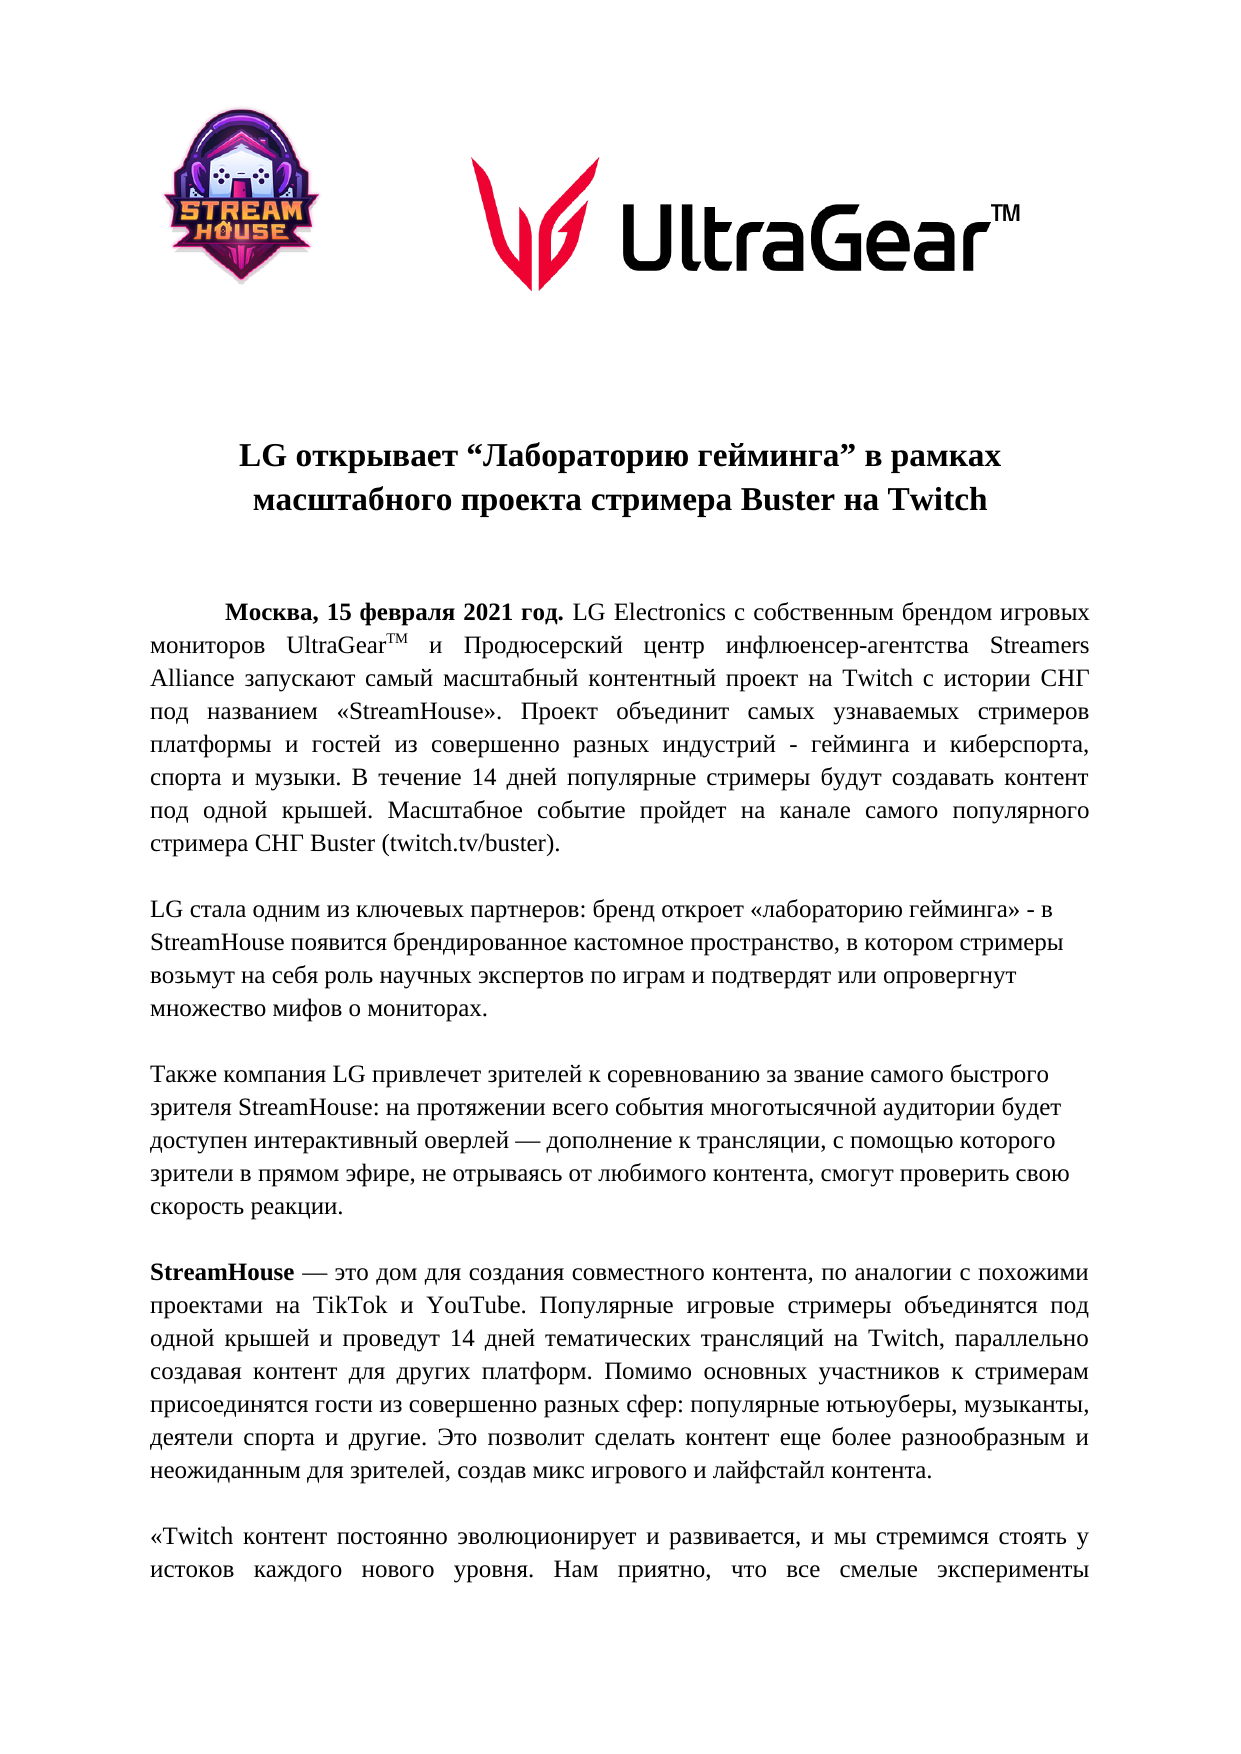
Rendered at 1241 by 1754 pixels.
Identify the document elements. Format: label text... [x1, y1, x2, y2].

picture [150, 75, 332, 292]
picture [471, 157, 1021, 292]
text StreamHouse — это дом для создания совместного контента, по аналогии с похожими проектами на TikTok и YouTube. Популярные игровые стримеры объединятся под одной крышей и проведут 14 дней тематических трансляций на Twitch, параллельно создавая контент для других платформ. Помимо основных участников к стримерам присоединятся гости из совершенно разных сфер: популярные ютьюуберы, музыканты, деятели спорта и другие. Это позволит сделать контент еще более разнообразным и неожиданным для зрителей, создав микс игрового и лайфстайл контента. [150, 1257, 1090, 1484]
text LG открывает “Лабораторию гейминга” в рамках масштабного проекта стримера Buster на Twitch [150, 435, 1090, 518]
text LG стала одним из ключевых партнеров: бренд откроет «лабораторию гейминга» - в StreamHouse появится брендированное кастомное пространство, в котором стримеры возьмут на себя роль научных экспертов по играм и подтвердят или опровергнут множество мифов о мониторах. Также компания LG привлечет зрителей к соревнованию за звание самого быстрого зрителя StreamHouse: на протяжении всего события многотысячной аудитории будет доступен интерактивный оверлей — дополнение к трансляции, с помощью которого зрители в прямом эфире, не отрываясь от любимого контента, смогут проверить свою скорость реакции. [150, 894, 1090, 1220]
text Москва, 15 февраля 2021 год. LG Electronics c собственным брендом игровых мониторов UltraGearTM и Продюсерский центр инфлюенсер-агентства Streamers Alliance запускают самый масштабный контентный проект на Twitch с истории СНГ под названием «StreamHouse». Проект объединит самых узнаваемых стримеров платформы и гостей из совершенно разных индустрий - гейминга и киберспорта, спорта и музыки. В течение 14 дней популярные стримеры будут создавать контент под одной крышей. Масштабное событие пройдет на канале самого популярного стримера СНГ Buster (twitch.tv/buster). [150, 597, 1090, 857]
